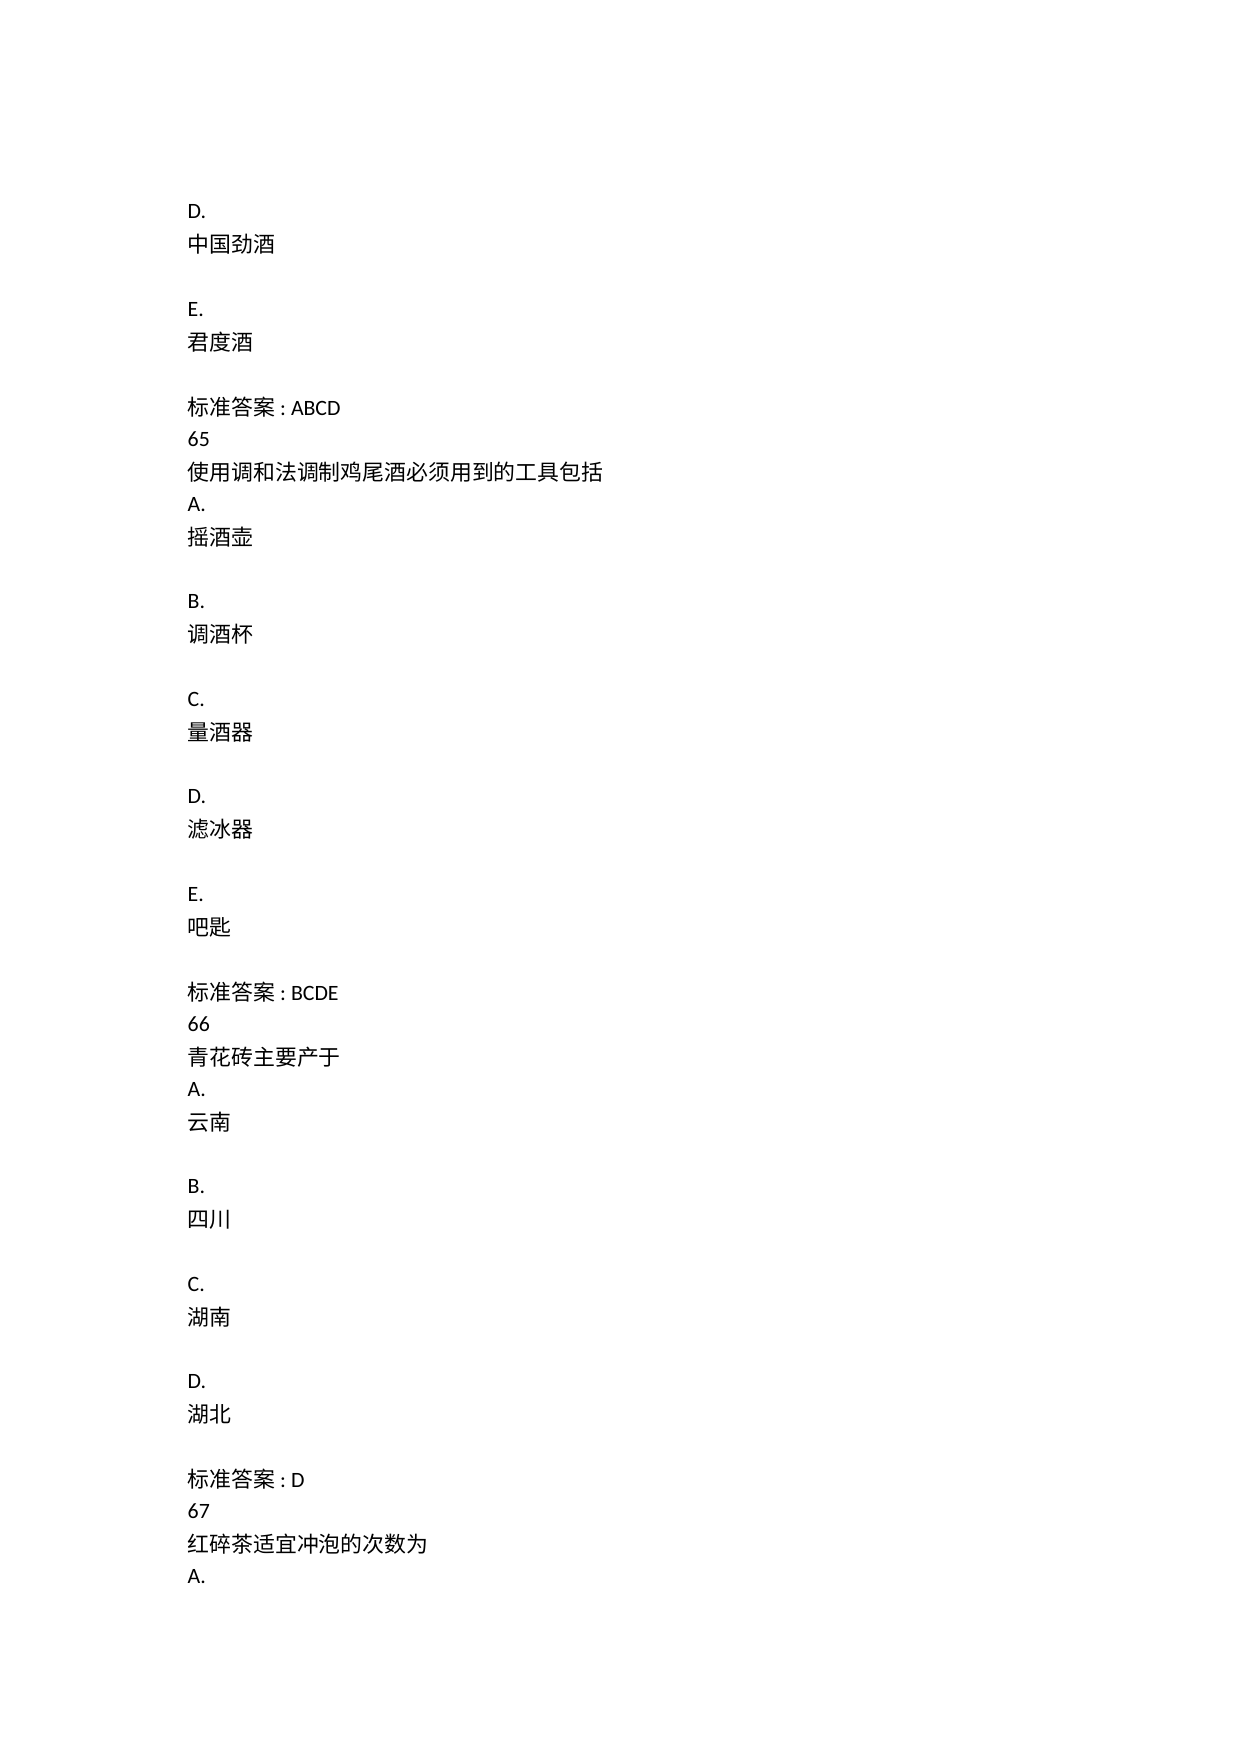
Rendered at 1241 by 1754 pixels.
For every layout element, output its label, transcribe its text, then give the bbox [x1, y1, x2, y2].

text E. [187, 877, 1053, 909]
text 云南 [187, 1104, 1053, 1137]
text C. [187, 1267, 1053, 1299]
text 青花砖主要产于 [187, 1039, 1053, 1072]
text 66 [187, 1007, 1053, 1039]
text 中国劲酒 [187, 227, 1053, 259]
text 使用调和法调制鸡尾酒必须用到的工具包括 [187, 454, 1053, 487]
text E. [187, 292, 1053, 324]
text 调酒杯 [187, 617, 1053, 649]
text D. [187, 194, 1053, 227]
text A. [187, 1559, 1053, 1592]
text B. [187, 584, 1053, 617]
text 湖南 [187, 1299, 1053, 1332]
text C. [187, 682, 1053, 714]
text 标准答案 : BCDE [187, 974, 1053, 1007]
text D. [187, 1364, 1053, 1397]
text 吧匙 [187, 909, 1053, 942]
text B. [187, 1169, 1053, 1202]
text 量酒器 [187, 714, 1053, 747]
text 65 [187, 422, 1053, 454]
text 红碎茶适宜冲泡的次数为 [187, 1527, 1053, 1559]
text 标准答案 : D [187, 1462, 1053, 1494]
text 67 [187, 1494, 1053, 1527]
text 标准答案 : ABCD [187, 389, 1053, 422]
text 四川 [187, 1202, 1053, 1234]
text 君度酒 [187, 324, 1053, 357]
text A. [187, 487, 1053, 519]
text 摇酒壶 [187, 519, 1053, 552]
text 滤冰器 [187, 812, 1053, 844]
text D. [187, 779, 1053, 812]
text 湖北 [187, 1397, 1053, 1429]
text A. [187, 1072, 1053, 1104]
